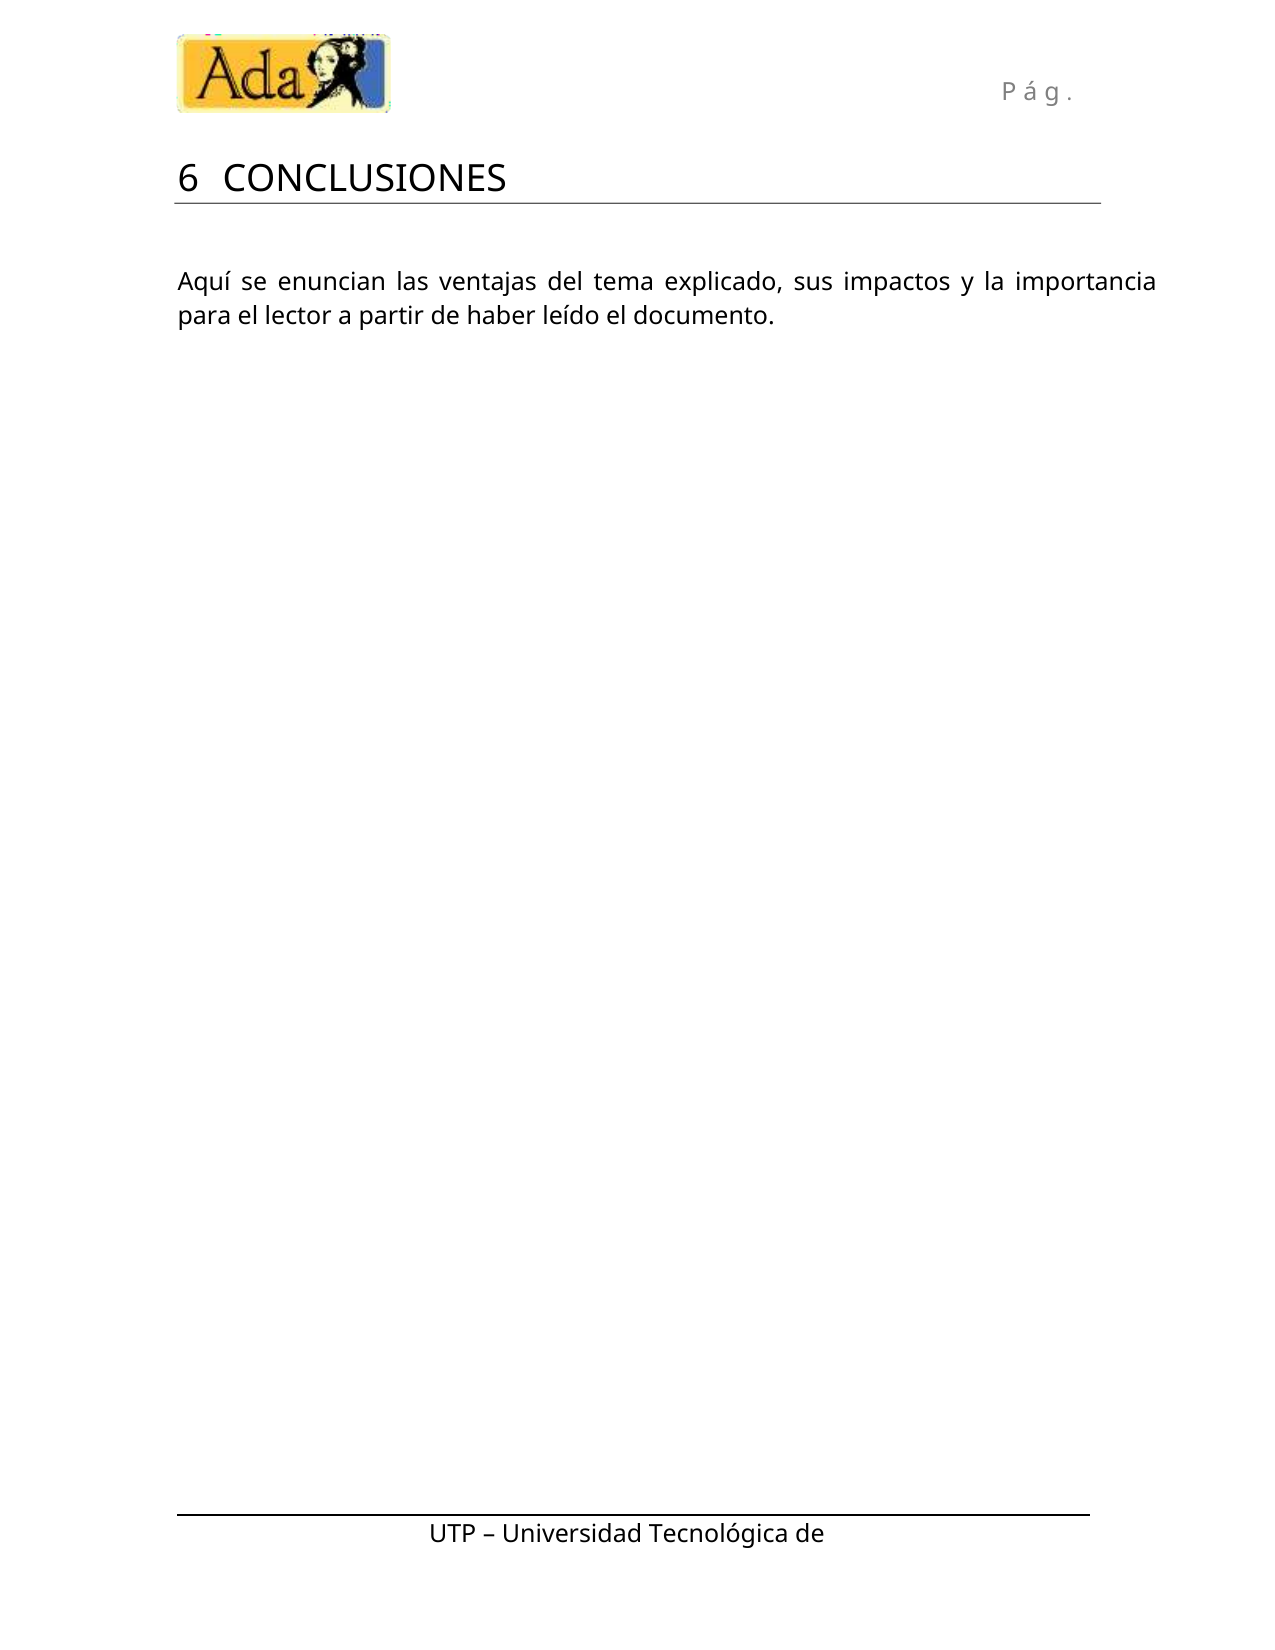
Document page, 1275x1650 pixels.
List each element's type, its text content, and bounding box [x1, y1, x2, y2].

subtitle CONCLUSIONES [177, 151, 1158, 202]
picture [176, 34, 391, 113]
text Aquí se enuncian las ventajas del tema explicado, sus impactos y la importancia para el lector a partir de haber leído el documento. [177, 264, 1158, 332]
